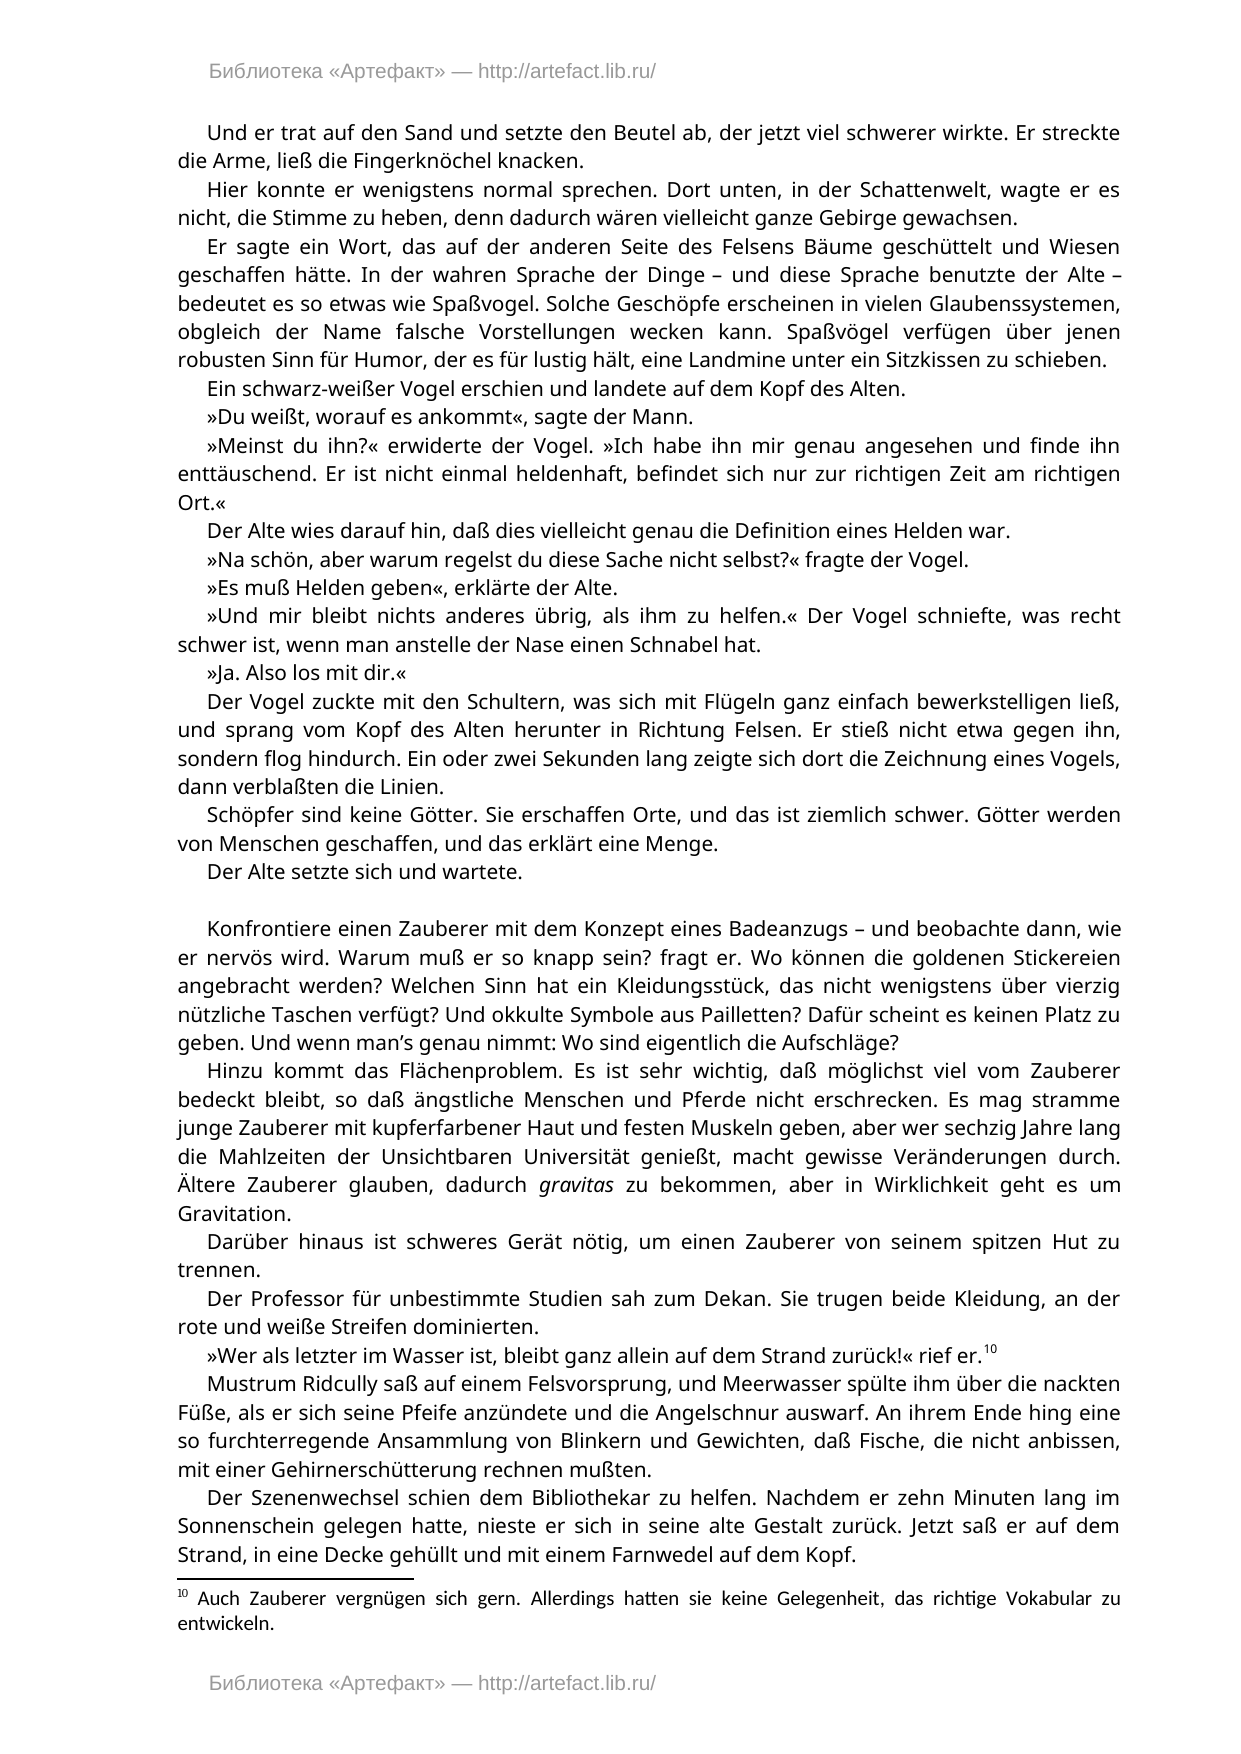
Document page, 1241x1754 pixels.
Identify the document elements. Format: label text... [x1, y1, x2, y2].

text Mustrum Ridcully saß auf einem Felsvorsprung, und Meerwasser spülte ihm über die nackten Füße, als er sich seine Pfeife anzündete und die Angelschnur auswarf. An ihrem Ende hing eine so furchterregende Ansammlung von Blinkern und Gewichten, daß Fische, die nicht anbissen, mit einer Gehirnerschütterung rechnen mußten. [177, 1369, 1122, 1483]
text Der Szenenwechsel schien dem Bibliothekar zu helfen. Nachdem er zehn Minuten lang im Sonnenschein gelegen hatte, nieste er sich in seine alte Gestalt zurück. Jetzt saß er auf dem Strand, in eine Decke gehüllt und mit einem Farnwedel auf dem Kopf. [177, 1483, 1122, 1568]
text Schöpfer sind keine Götter. Sie erschaffen Orte, und das ist ziemlich schwer. Götter werden von Menschen geschaffen, und das erklärt eine Menge. [177, 801, 1122, 857]
text »Es muß Helden geben«, erklärte der Alte. [177, 573, 1122, 602]
text Konfrontiere einen Zauberer mit dem Konzept eines Badeanzugs – und beobachte dann, wie er nervös wird. Warum muß er so knapp sein? fragt er. Wo können die goldenen Stickereien angebracht werden? Welchen Sinn hat ein Kleidungsstück, das nicht wenigstens über vierzig nützliche Taschen verfügt? Und okkulte Symbole aus Pailletten? Dafür scheint es keinen Platz zu geben. Und wenn man’s genau nimmt: Wo sind eigentlich die Aufschläge? [177, 914, 1122, 1057]
text Darüber hinaus ist schweres Gerät nötig, um einen Zauberer von seinem spitzen Hut zu trennen. [177, 1227, 1122, 1284]
text Der Vogel zuckte mit den Schultern, was sich mit Flügeln ganz einfach bewerkstelligen ließ, und sprang vom Kopf des Alten herunter in Richtung Felsen. Er stieß nicht etwa gegen ihn, sondern flog hindurch. Ein oder zwei Sekunden lang zeigte sich dort die Zeichnung eines Vogels, dann verblaßten die Linien. [177, 687, 1122, 801]
text Der Alte setzte sich und wartete. [177, 857, 1122, 886]
text Und er trat auf den Sand und setzte den Beutel ab, der jetzt viel schwerer wirkte. Er streckte die Arme, ließ die Fingerknöchel knacken. [177, 118, 1122, 175]
text Er sagte ein Wort, das auf der anderen Seite des Felsens Bäume geschüttelt und Wiesen geschaffen hätte. In der wahren Sprache der Dinge – und diese Sprache benutzte der Alte – bedeutet es so etwas wie Spaßvogel. Solche Geschöpfe erscheinen in vielen Glaubenssystemen, obgleich der Name falsche Vorstellungen wecken kann. Spaßvögel verfügen über jenen robusten Sinn für Humor, der es für lustig hält, eine Landmine unter ein Sitzkissen zu schieben. [177, 232, 1122, 374]
text »Na schön, aber warum regelst du diese Sache nicht selbst?« fragte der Vogel. [177, 545, 1122, 573]
text »Und mir bleibt nichts anderes übrig, als ihm zu helfen.« Der Vogel schniefte, was recht schwer ist, wenn man anstelle der Nase einen Schnabel hat. [177, 602, 1122, 658]
text »Ja. Also los mit dir.« [177, 658, 1122, 687]
text »Wer als letzter im Wasser ist, bleibt ganz allein auf dem Strand zurück!« rief er. [177, 1341, 1122, 1369]
text Der Alte wies darauf hin, daß dies vielleicht genau die Definition eines Helden war. [177, 516, 1122, 545]
text Hinzu kommt das Flächenproblem. Es ist sehr wichtig, daß möglichst viel vom Zauberer bedeckt bleibt, so daß ängstliche Menschen und Pferde nicht erschrecken. Es mag stramme junge Zauberer mit kupferfarbener Haut und festen Muskeln geben, aber wer sechzig Jahre lang die Mahlzeiten der Unsichtbaren Universität genießt, macht gewisse Veränderungen durch. Ältere Zauberer glauben, dadurch gravitas zu bekommen, aber in Wirklichkeit geht es um Gravitation. [177, 1057, 1122, 1227]
text Ein schwarz-weißer Vogel erschien und landete auf dem Kopf des Alten. [177, 374, 1122, 402]
text Der Professor für unbestimmte Studien sah zum Dekan. Sie trugen beide Kleidung, an der rote und weiße Streifen dominierten. [177, 1284, 1122, 1341]
text »Du weißt, worauf es ankommt«, sagte der Mann. [177, 402, 1122, 431]
text »Meinst du ihn?« erwiderte der Vogel. »Ich habe ihn mir genau angesehen und finde ihn enttäuschend. Er ist nicht einmal heldenhaft, befindet sich nur zur richtigen Zeit am richtigen Ort.« [177, 431, 1122, 516]
text Hier konnte er wenigstens normal sprechen. Dort unten, in der Schattenwelt, wagte er es nicht, die Stimme zu heben, denn dadurch wären vielleicht ganze Gebirge gewachsen. [177, 175, 1122, 232]
